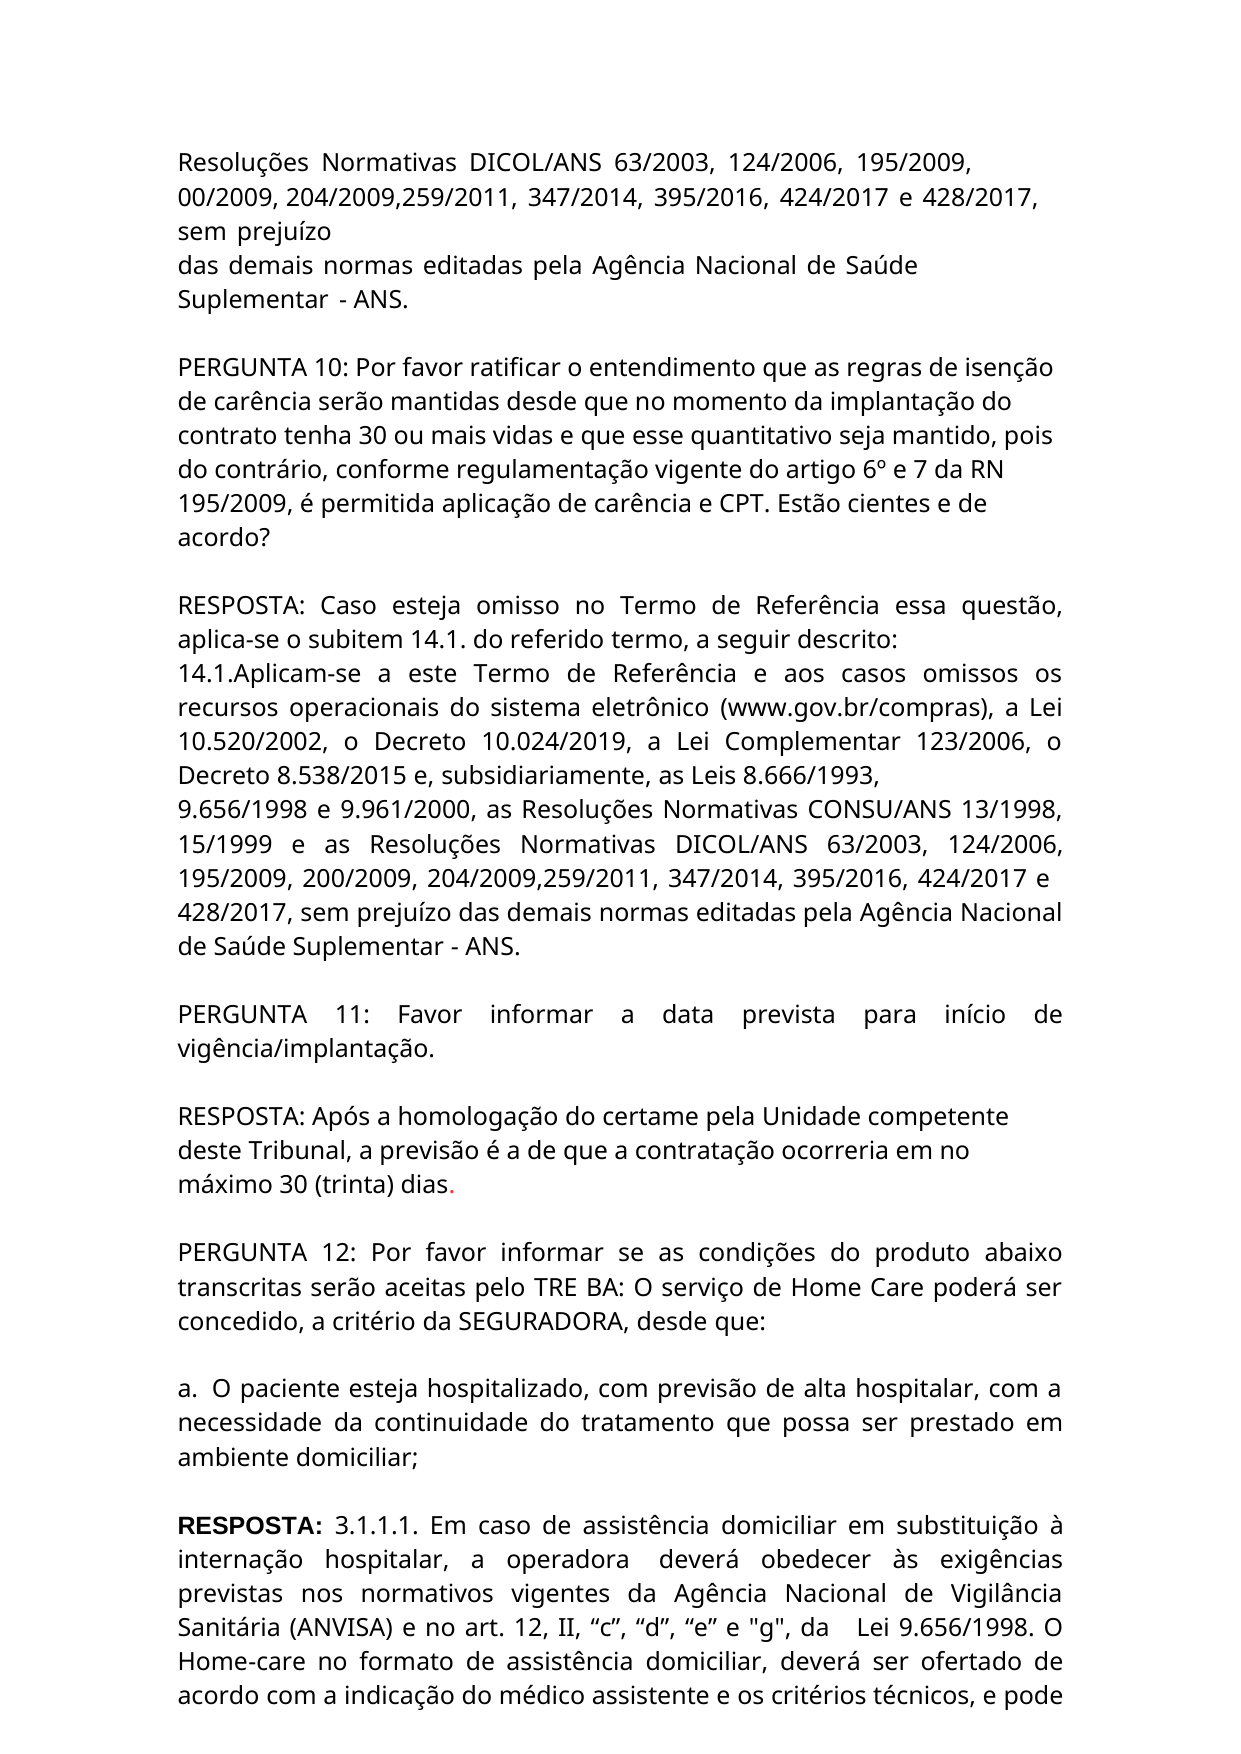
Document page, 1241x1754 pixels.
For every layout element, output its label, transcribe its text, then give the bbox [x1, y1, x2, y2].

text 9.656/1998 e 9.961/2000, as Resoluções Normativas CONSU/ANS 13/1998, 15/1999 e as Resoluções Normativas DICOL/ANS 63/2003, 124/2006, 195/2009, 200/2009, 204/2009,259/2011, 347/2014, 395/2016, 424/2017 e [177, 792, 1064, 894]
text 14.1.Aplicam-se a este Termo de Referência e aos casos omissos os recursos operacionais do sistema eletrônico (www.gov.br/compras), a Lei 10.520/2002, o Decreto 10.024/2019, a Lei Complementar 123/2006, o Decreto 8.538/2015 e, subsidiariamente, as Leis 8.666/1993, [177, 656, 1063, 792]
text 428/2017, sem prejuízo das demais normas editadas pela Agência Nacional de Saúde Suplementar - ANS. [177, 894, 1063, 962]
text das demais normas editadas pela Agência Nacional de Saúde Suplementar - ANS. [177, 247, 1076, 315]
text Resoluções Normativas DICOL/ANS 63/2003, 124/2006, 195/2009, 00/2009, 204/2009,259/2011, 347/2014, 395/2016, 424/2017 e 428/2017, sem prejuízo [177, 145, 1076, 247]
text RESPOSTA: Caso esteja omisso no Termo de Referência essa questão, aplica-se o subitem 14.1. do referido termo, a seguir descrito: [177, 588, 1063, 656]
text PERGUNTA 11: Favor informar a data prevista para início de vigência/implantação. [177, 997, 1063, 1065]
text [177, 1507, 1063, 1712]
text PERGUNTA 12: Por favor informar se as condições do produto abaixo transcritas serão aceitas pelo TRE BA: O serviço de Home Care poderá ser concedido, a critério da SEGURADORA, desde que: [177, 1235, 1063, 1337]
text RESPOSTA: Após a homologação do certame pela Unidade competente deste Tribunal, a previsão é a de que a contratação ocorreria em no máximo 30 (trinta) dias. [177, 1099, 1059, 1201]
text PERGUNTA 10: Por favor ratificar o entendimento que as regras de isenção de carência serão mantidas desde que no momento da implantação do contrato tenha 30 ou mais vidas e que esse quantitativo seja mantido, pois do contrário, conforme regulamentação vigente do artigo 6º e 7 da RN 195/2009, é permitida aplicação de carência e CPT. Estão cientes e de acordo? [177, 349, 1059, 554]
list O paciente esteja hospitalizado, com previsão de alta hospitalar, com a necessidade da continuidade do tratamento que possa ser prestado em ambiente domiciliar; [177, 1371, 1063, 1473]
